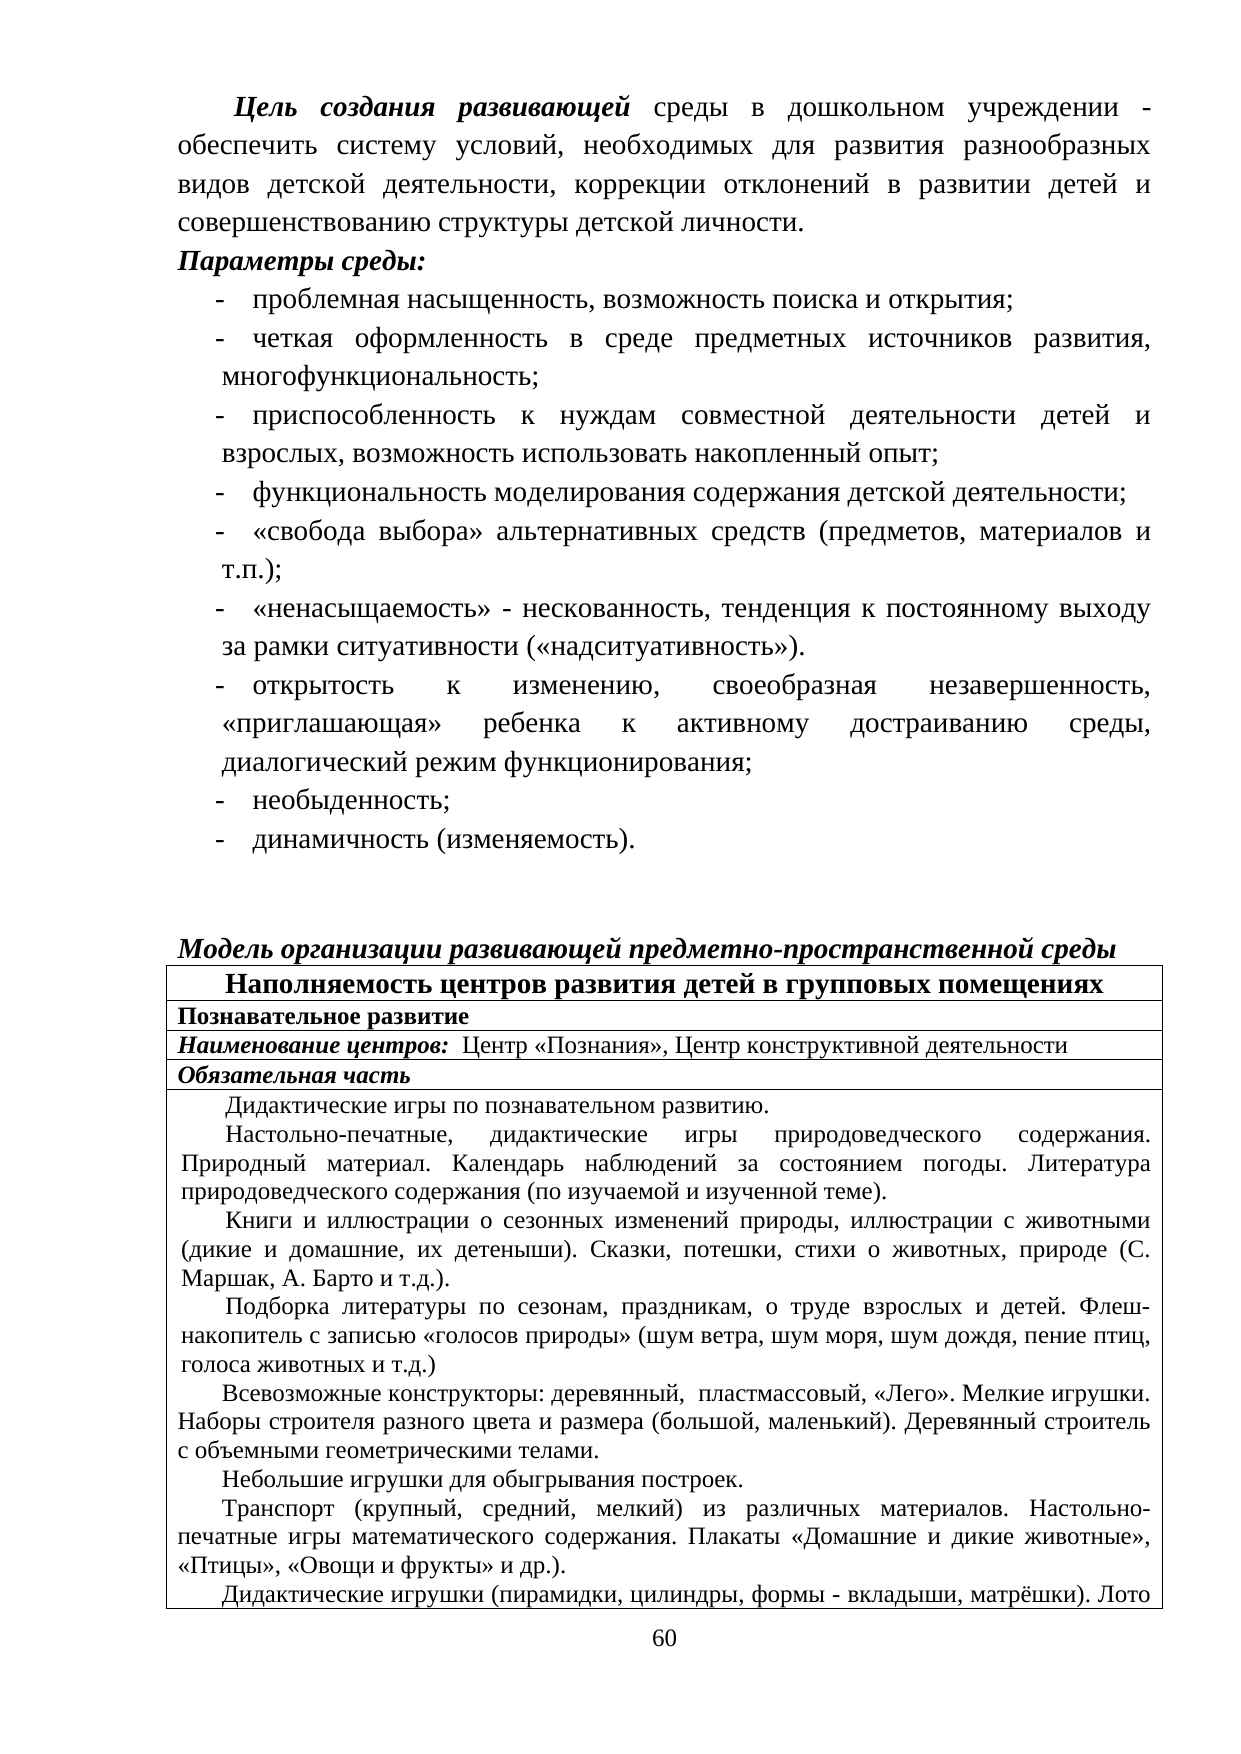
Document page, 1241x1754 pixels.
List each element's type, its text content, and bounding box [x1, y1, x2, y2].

list проблемная насыщенность, возможность поиска и открытия; [215, 281, 1152, 315]
table_cell Обязательная часть [167, 1060, 1162, 1089]
table_cell Познавательное развитие [167, 1001, 1162, 1029]
list «ненасыщаемость» - нескованность, тенденция к постоянному выходу за рамки ситуативности («надситуативность»). [215, 590, 1152, 662]
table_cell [167, 1090, 1162, 1608]
text Параметры среды: [177, 243, 1152, 276]
text Модель организации развивающей предметно-пространственной среды [177, 932, 1152, 965]
list функциональность моделирования содержания детской деятельности; [215, 474, 1152, 508]
table_cell Наименование центров: Центр «Познания», Центр конструктивной деятельности [167, 1031, 1162, 1059]
list динамичность (изменяемость). [215, 821, 1152, 854]
list четкая оформленность в среде предметных источников развития, многофункциональность; [215, 320, 1152, 392]
list открытость к изменению, своеобразная незавершенность, «приглашающая» ребенка к активному достраиванию среды, диалогический режим функционирования; [215, 667, 1152, 777]
list приспособленность к нуждам совместной деятельности детей и взрослых, возможность использовать накопленный опыт; [215, 397, 1152, 469]
list «свобода выбора» альтернативных средств (предметов, материалов и т.п.); [215, 513, 1152, 585]
list необыденность; [215, 782, 1152, 816]
text Цель создания развивающей среды в дошкольном учреждении - обеспечить систему условий, необходимых для развития разнообразных видов детской деятельности, коррекции отклонений в развитии детей и совершенствованию структуры детской личности. [177, 89, 1152, 127]
text Цель создания развивающей среды в дошкольном учреждении - обеспечить систему условий, необходимых для развития разнообразных видов детской деятельности, коррекции отклонений в развитии детей и совершенствованию структуры детской личности. [177, 199, 1152, 238]
table_header Наполняемость центров развития детей в групповых помещениях [167, 966, 1162, 1000]
